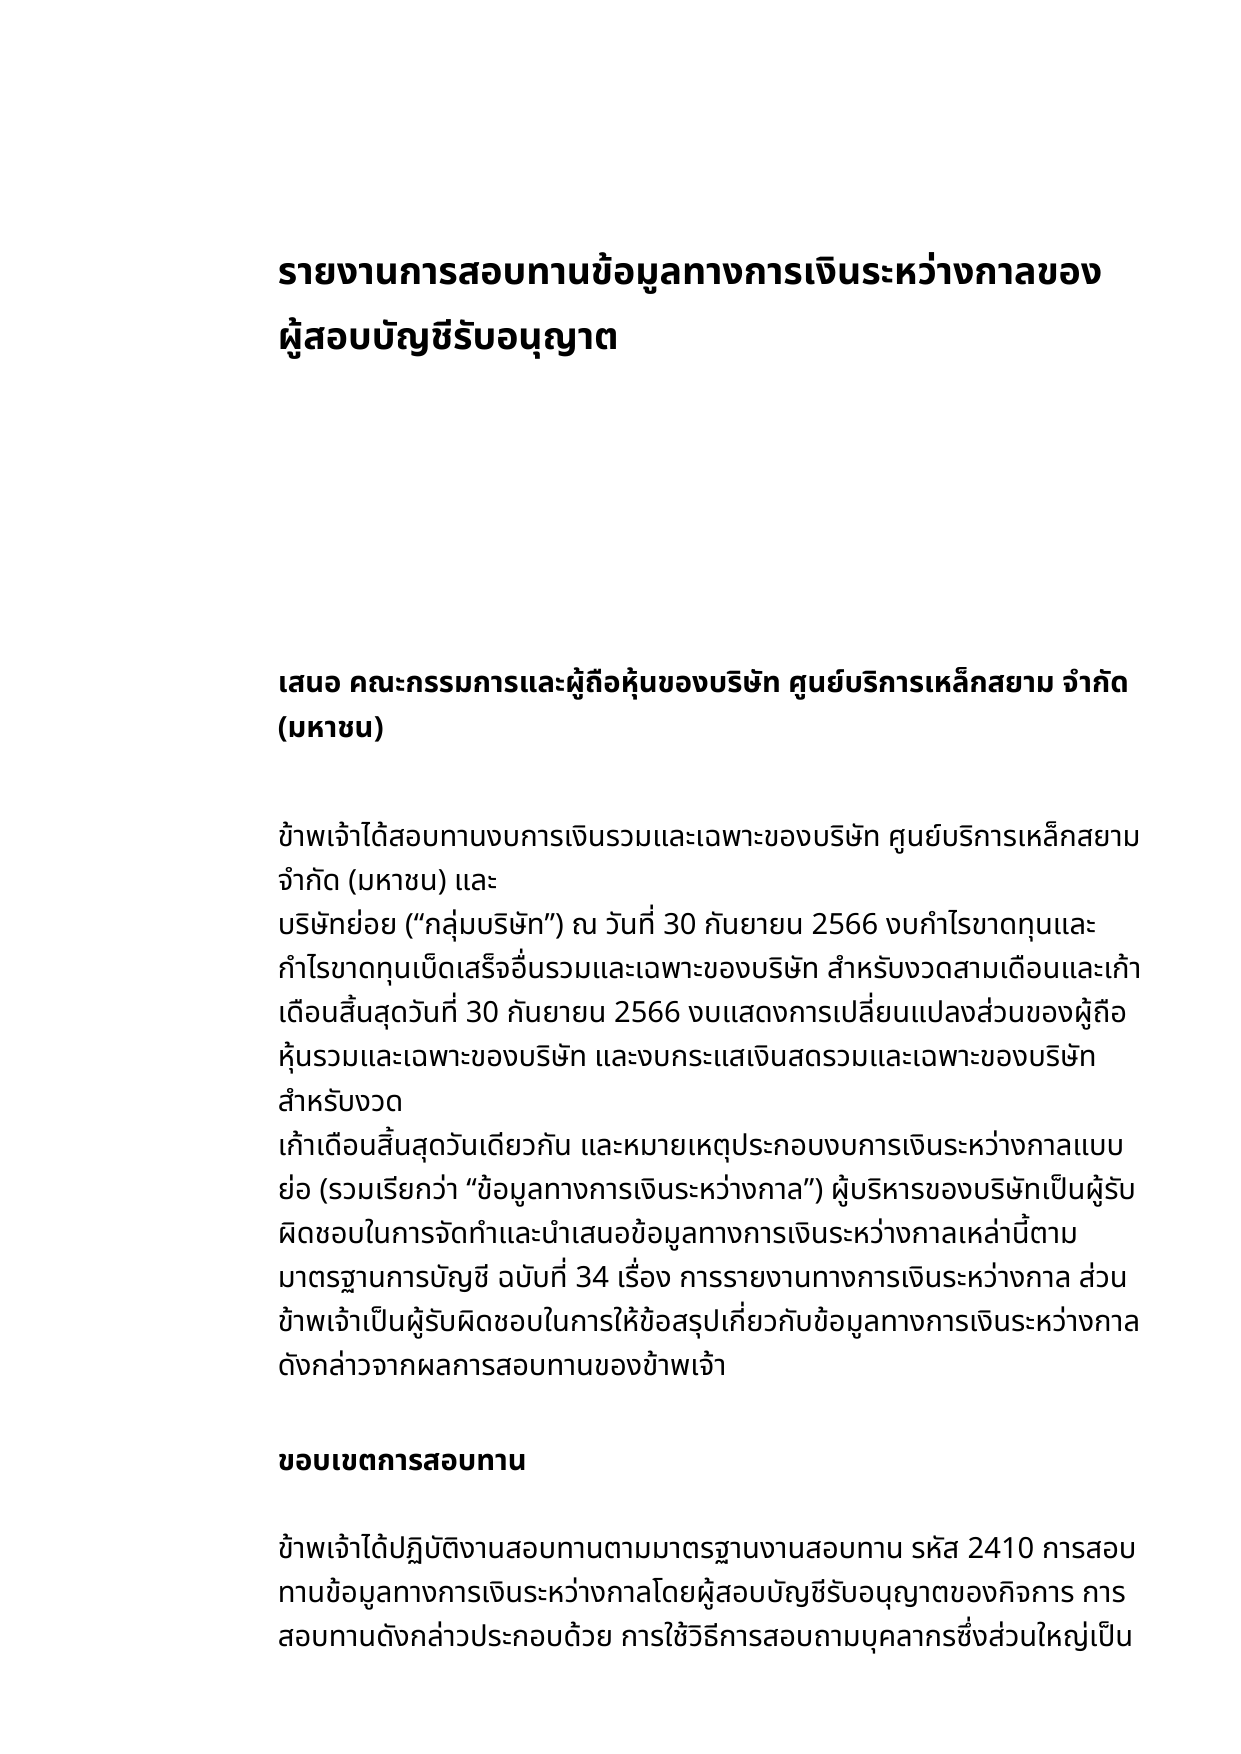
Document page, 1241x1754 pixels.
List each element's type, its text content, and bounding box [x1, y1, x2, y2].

text เสนอ คณะกรรมการและผู้ถือหุ้นของบริษัท ศูนย์บริการเหล็กสยาม จำกัด (มหาชน) [278, 662, 1145, 750]
text ขอบเขตการสอบทาน [278, 1439, 1145, 1483]
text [278, 1527, 1145, 1659]
text ข้าพเจ้าได้สอบทานงบการเงินรวมและเฉพาะของบริษัท ศูนย์บริการเหล็กสยาม จำกัด (มหาชน) และ บริษัทย่อย (“กลุ่มบริษัท”) ณ วันที่ 30 กันยายน 2566 งบกำไรขาดทุนและกำไรขาดทุนเบ็ดเสร็จอื่นรวมและเฉพาะของบริษัท สำหรับงวดสามเดือนและเก้าเดือนสิ้นสุดวันที่ 30 กันยายน 2566 งบแสดงการเปลี่ยนแปลงส่วนของผู้ถือหุ้นรวมและเฉพาะของบริษัท และงบกระแสเงินสดรวมและเฉพาะของบริษัท สำหรับงวด เก้าเดือนสิ้นสุดวันเดียวกัน และหมายเหตุประกอบงบการเงินระหว่างกาลแบบย่อ (รวมเรียกว่า “ข้อมูลทางการเงินระหว่างกาล”) ผู้บริหารของบริษัทเป็นผู้รับผิดชอบในการจัดทำและนำเสนอข้อมูลทางการเงินระหว่างกาลเหล่านี้ตามมาตรฐานการบัญชี ฉบับที่ 34 เรื่อง การรายงานทางการเงินระหว่างกาล ส่วนข้าพเจ้าเป็นผู้รับผิดชอบในการให้ข้อสรุปเกี่ยวกับข้อมูลทางการเงินระหว่างกาลดังกล่าวจากผลการสอบทานของข้าพเจ้า [278, 815, 1145, 1389]
